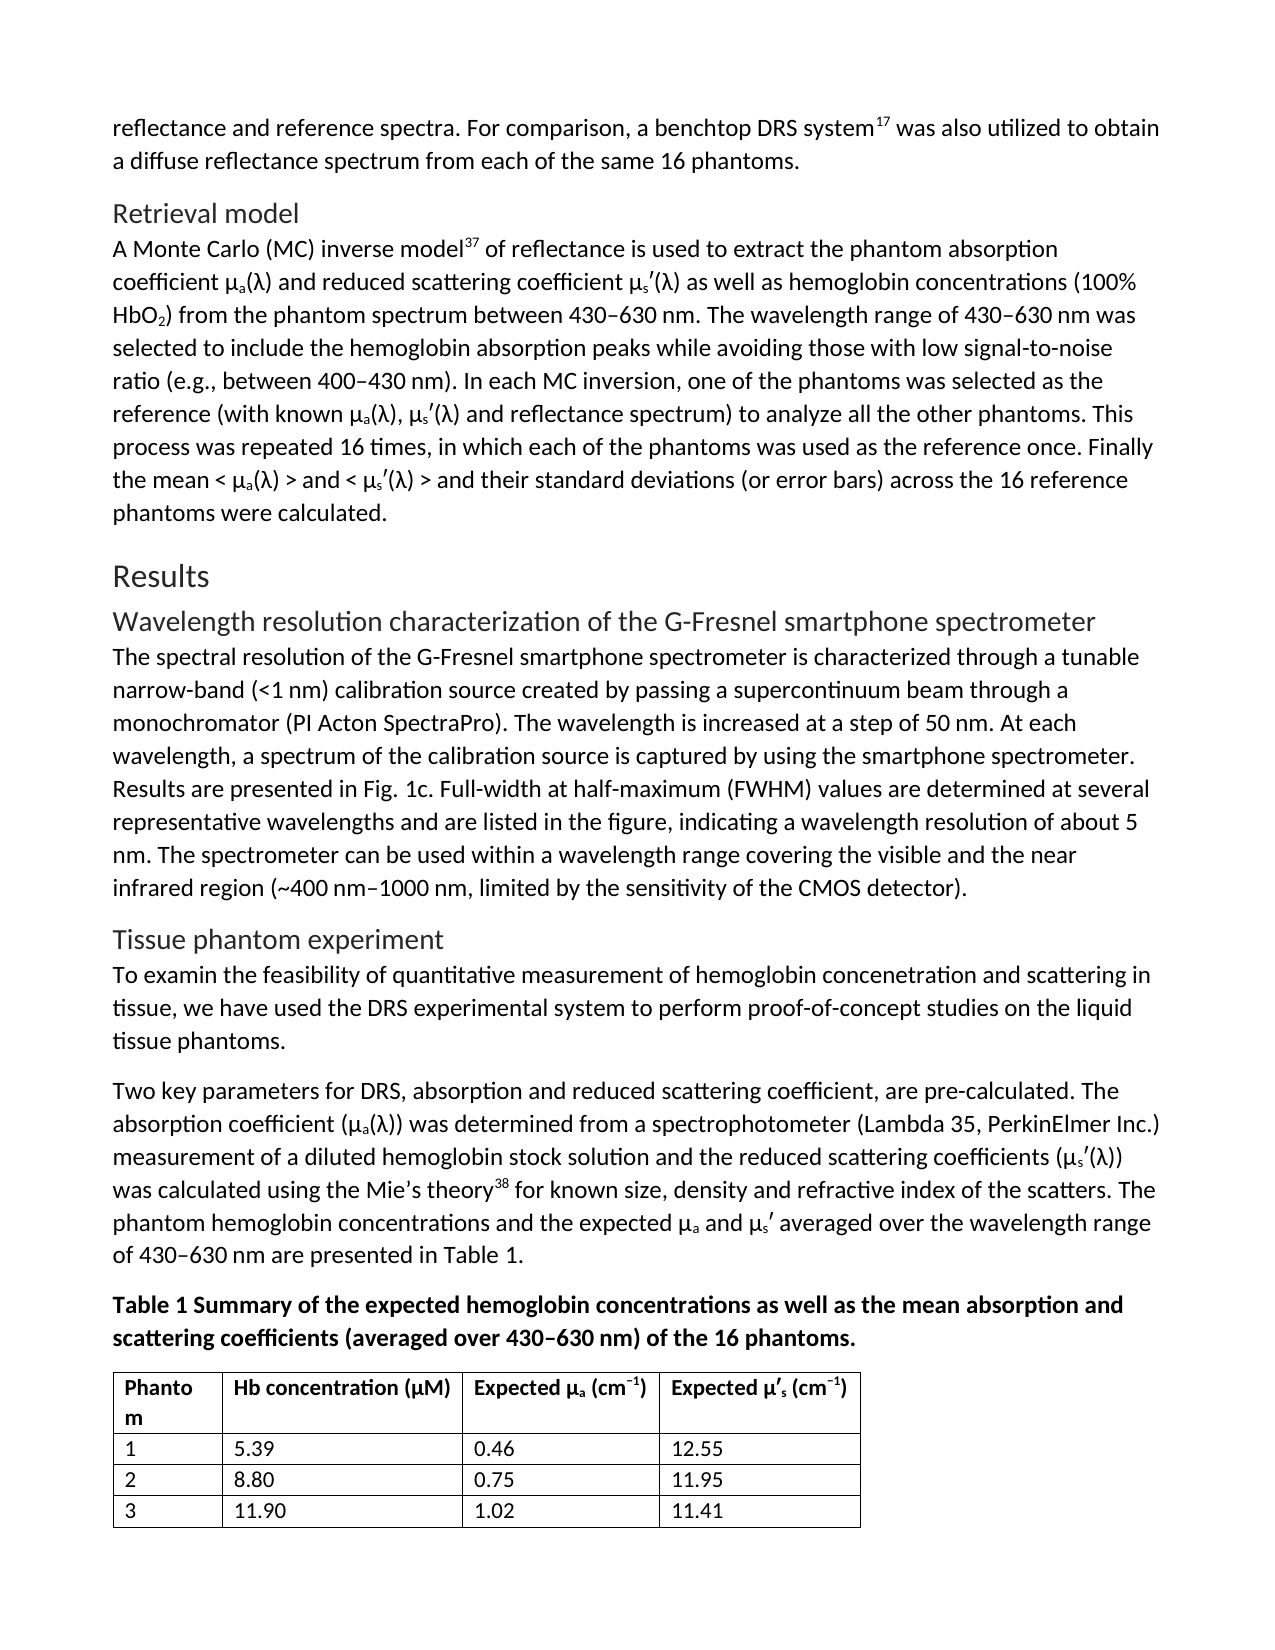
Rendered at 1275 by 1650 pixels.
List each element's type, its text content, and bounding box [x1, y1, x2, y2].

table_cell 0.46 [463, 1434, 659, 1464]
table_header Expected µa (cm−1) [463, 1373, 659, 1433]
text Two key parameters for DRS, absorption and reduced scattering coefficient, are pre-calculated. The absorption coefficient (µa(λ)) was determined from a spectrophotometer (Lambda 35, PerkinElmer Inc.) measurement of a diluted hemoglobin stock solution and the reduced scattering coefficients (µsʹ(λ)) was calculated using the Mie’s theory38 for known size, density and refractive index of the scatters. The phantom hemoglobin concentrations and the expected µa and µsʹ averaged over the wavelength range of 430–630 nm are presented in Table 1. [112, 1075, 1162, 1270]
text The spectral resolution of the G-Fresnel smartphone spectrometer is characterized through a tunable narrow-band (<1 nm) calibration source created by passing a supercontinuum beam through a monochromator (PI Acton SpectraPro). The wavelength is increased at a step of 50 nm. At each wavelength, a spectrum of the calibration source is captured by using the smartphone spectrometer. Results are presented in Fig. 1c. Full-width at half-maximum (FWHM) values are determined at several representative wavelengths and are listed in the figure, indicating a wavelength resolution of about 5 nm. The spectrometer can be used within a wavelength range covering the visible and the near infrared region (~400 nm–1000 nm, limited by the sensitivity of the CMOS detector). [112, 641, 1162, 902]
subtitle Results [112, 555, 1162, 595]
table_cell 11.90 [223, 1496, 462, 1527]
table_cell 1.02 [463, 1496, 659, 1527]
table_cell 11.95 [660, 1465, 860, 1495]
table_header Hb concentration (µM) [223, 1373, 462, 1433]
table_header Phantom [114, 1373, 222, 1433]
table_cell 12.55 [660, 1434, 860, 1464]
subtitle Wavelength resolution characterization of the G-Fresnel smartphone spectrometer [112, 603, 1162, 638]
text To examin the feasibility of quantitative measurement of hemoglobin concenetration and scattering in tissue, we have used the DRS experimental system to perform proof-of-concept studies on the liquid tissue phantoms. [112, 960, 1162, 1056]
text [112, 112, 1162, 176]
subtitle Tissue phantom experiment [112, 921, 1162, 957]
table_cell 11.41 [660, 1496, 860, 1527]
table_cell 3 [114, 1496, 222, 1527]
text A Monte Carlo (MC) inverse model37 of reflectance is used to extract the phantom absorption coefficient µa(λ) and reduced scattering coefficient µsʹ(λ) as well as hemoglobin concentrations (100% HbO2) from the phantom spectrum between 430–630 nm. The wavelength range of 430–630 nm was selected to include the hemoglobin absorption peaks while avoiding those with low signal-to-noise ratio (e.g., between 400–430 nm). In each MC inversion, one of the phantoms was selected as the reference (with known µa(λ), µsʹ(λ) and reflectance spectrum) to analyze all the other phantoms. This process was repeated 16 times, in which each of the phantoms was used as the reference once. Finally the mean < µa(λ) > and < µsʹ(λ) > and their standard deviations (or error bars) across the 16 reference phantoms were calculated. [112, 233, 1162, 527]
table_header Expected µʹs (cm−1) [660, 1373, 860, 1433]
text Table 1 Summary of the expected hemoglobin concentrations as well as the mean absorption and scattering coefficients (averaged over 430–630 nm) of the 16 phantoms. [112, 1289, 1162, 1353]
subtitle Retrieval model [112, 195, 1162, 231]
table_cell 0.75 [463, 1465, 659, 1495]
table_cell 8.80 [223, 1465, 462, 1495]
table_cell 1 [114, 1434, 222, 1464]
table_cell 2 [114, 1465, 222, 1495]
table_cell 5.39 [223, 1434, 462, 1464]
